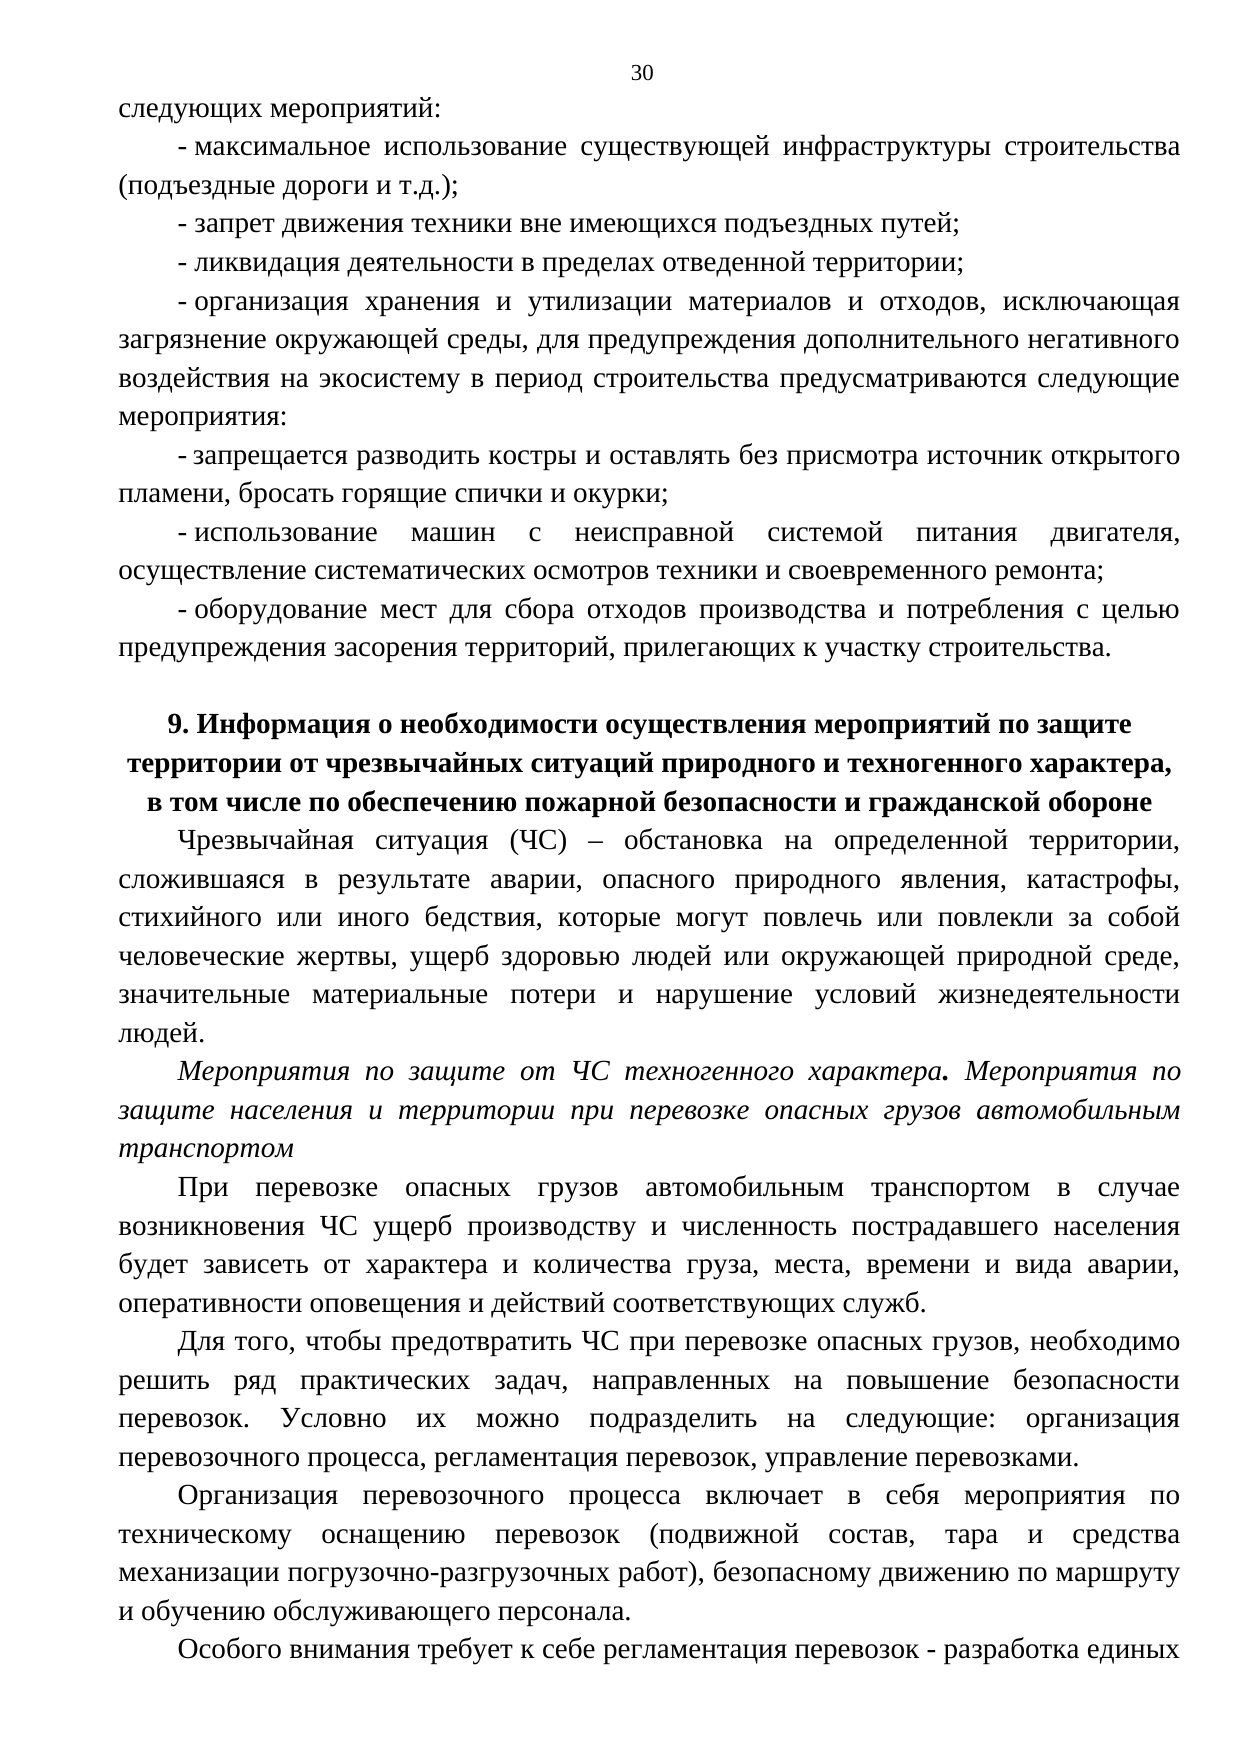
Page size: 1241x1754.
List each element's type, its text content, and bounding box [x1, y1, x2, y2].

text Для того, чтобы предотвратить ЧС при перевозке опасных грузов, необходимо решить ряд практических задач, направленных на повышение безопасности перевозок. Условно их можно подразделить на следующие: организация перевозочного процесса, регламентация перевозок, управление перевозками. [118, 1323, 1181, 1472]
text Организация перевозочного процесса включает в себя мероприятия по техническому оснащению перевозок (подвижной состав, тара и средства механизации погрузочно-разгрузочных работ), безопасному движению по маршруту и обучению обслуживающего персонала. [118, 1477, 1181, 1627]
text - максимальное использование существующей инфраструктуры строительства (подъездные дороги и т.д.); [118, 128, 1181, 201]
text При перевозке опасных грузов автомобильным транспортом в случае возникновения ЧС ущерб производству и численность пострадавшего населения будет зависеть от характера и количества груза, места, времени и вида аварии, оперативности оповещения и действий соответствующих служб. [118, 1169, 1181, 1318]
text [118, 90, 1181, 123]
text Мероприятия по защите от ЧС техногенного характера. Мероприятия по защите населения и территории при перевозке опасных грузов автомобильным транспортом [118, 1053, 1181, 1164]
text Чрезвычайная ситуация (ЧС) – обстановка на определенной территории, сложившаяся в результате аварии, опасного природного явления, катастрофы, стихийного или иного бедствия, которые могут повлечь или повлекли за собой человеческие жертвы, ущерб здоровью людей или окружающей природной среде, значительные материальные потери и нарушение условий жизнедеятельности людей. [118, 822, 1181, 1048]
text - запрещается разводить костры и оставлять без присмотра источник открытого пламени, бросать горящие спички и окурки; [118, 437, 1181, 509]
subtitle 9. Информация о необходимости осуществления мероприятий по защите территории от чрезвычайных ситуаций природного и техногенного характера, в том числе по обеспечению пожарной безопасности и гражданской обороне [118, 707, 1181, 817]
text - запрет движения техники вне имеющихся подъездных путей; [118, 206, 1181, 239]
text - ликвидация деятельности в пределах отведенной территории; [118, 244, 1181, 278]
text - использование машин с неисправной системой питания двигателя, осуществление систематических осмотров техники и своевременного ремонта; [118, 514, 1181, 586]
text - организация хранения и утилизации материалов и отходов, исключающая загрязнение окружающей среды, для предупреждения дополнительного негативного воздействия на экосистему в период строительства предусматриваются следующие мероприятия: [118, 283, 1181, 432]
text - оборудование мест для сбора отходов производства и потребления с целью предупреждения засорения территорий, прилегающих к участку строительства. [118, 591, 1181, 663]
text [118, 1632, 1181, 1665]
